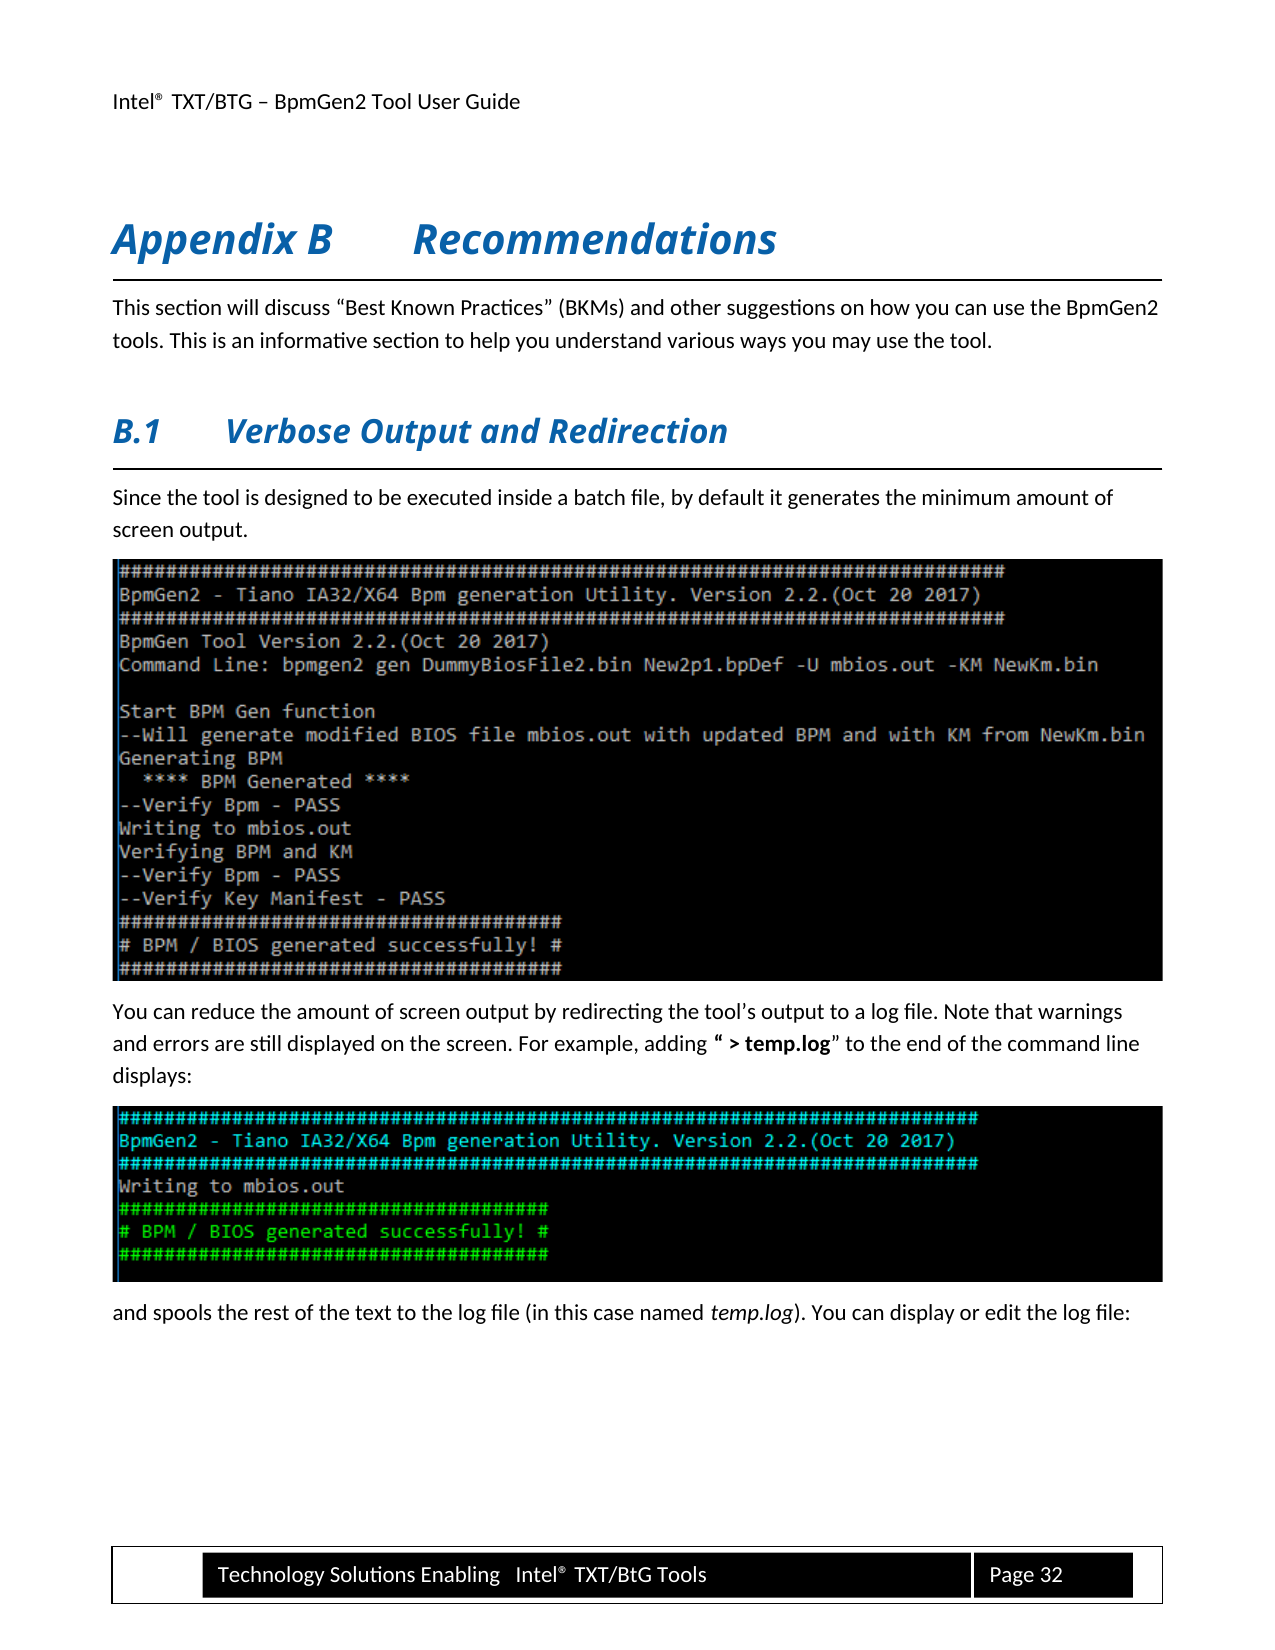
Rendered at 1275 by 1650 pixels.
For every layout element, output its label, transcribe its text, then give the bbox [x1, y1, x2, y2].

text Recommendations [112, 206, 1162, 281]
picture [112, 1106, 1163, 1282]
text You can reduce the amount of screen output by redirecting the tool’s output to a log file. Note that warnings and errors are still displayed on the screen. For example, adding “ > temp.log” to the end of the command line displays: [112, 997, 1162, 1090]
text This section will discuss “Best Known Practices” (BKMs) and other suggestions on how you can use the BpmGen2 tools. This is an informative section to help you understand various ways you may use the tool. [112, 293, 1162, 354]
text Verbose Output and Redirection [112, 395, 1162, 470]
text Since the tool is designed to be executed inside a batch file, by default it generates the minimum amount of screen output. [112, 483, 1162, 543]
picture [112, 559, 1163, 981]
text and spools the rest of the text to the log file (in this case named temp.log). You can display or edit the log file: [112, 1298, 1162, 1326]
